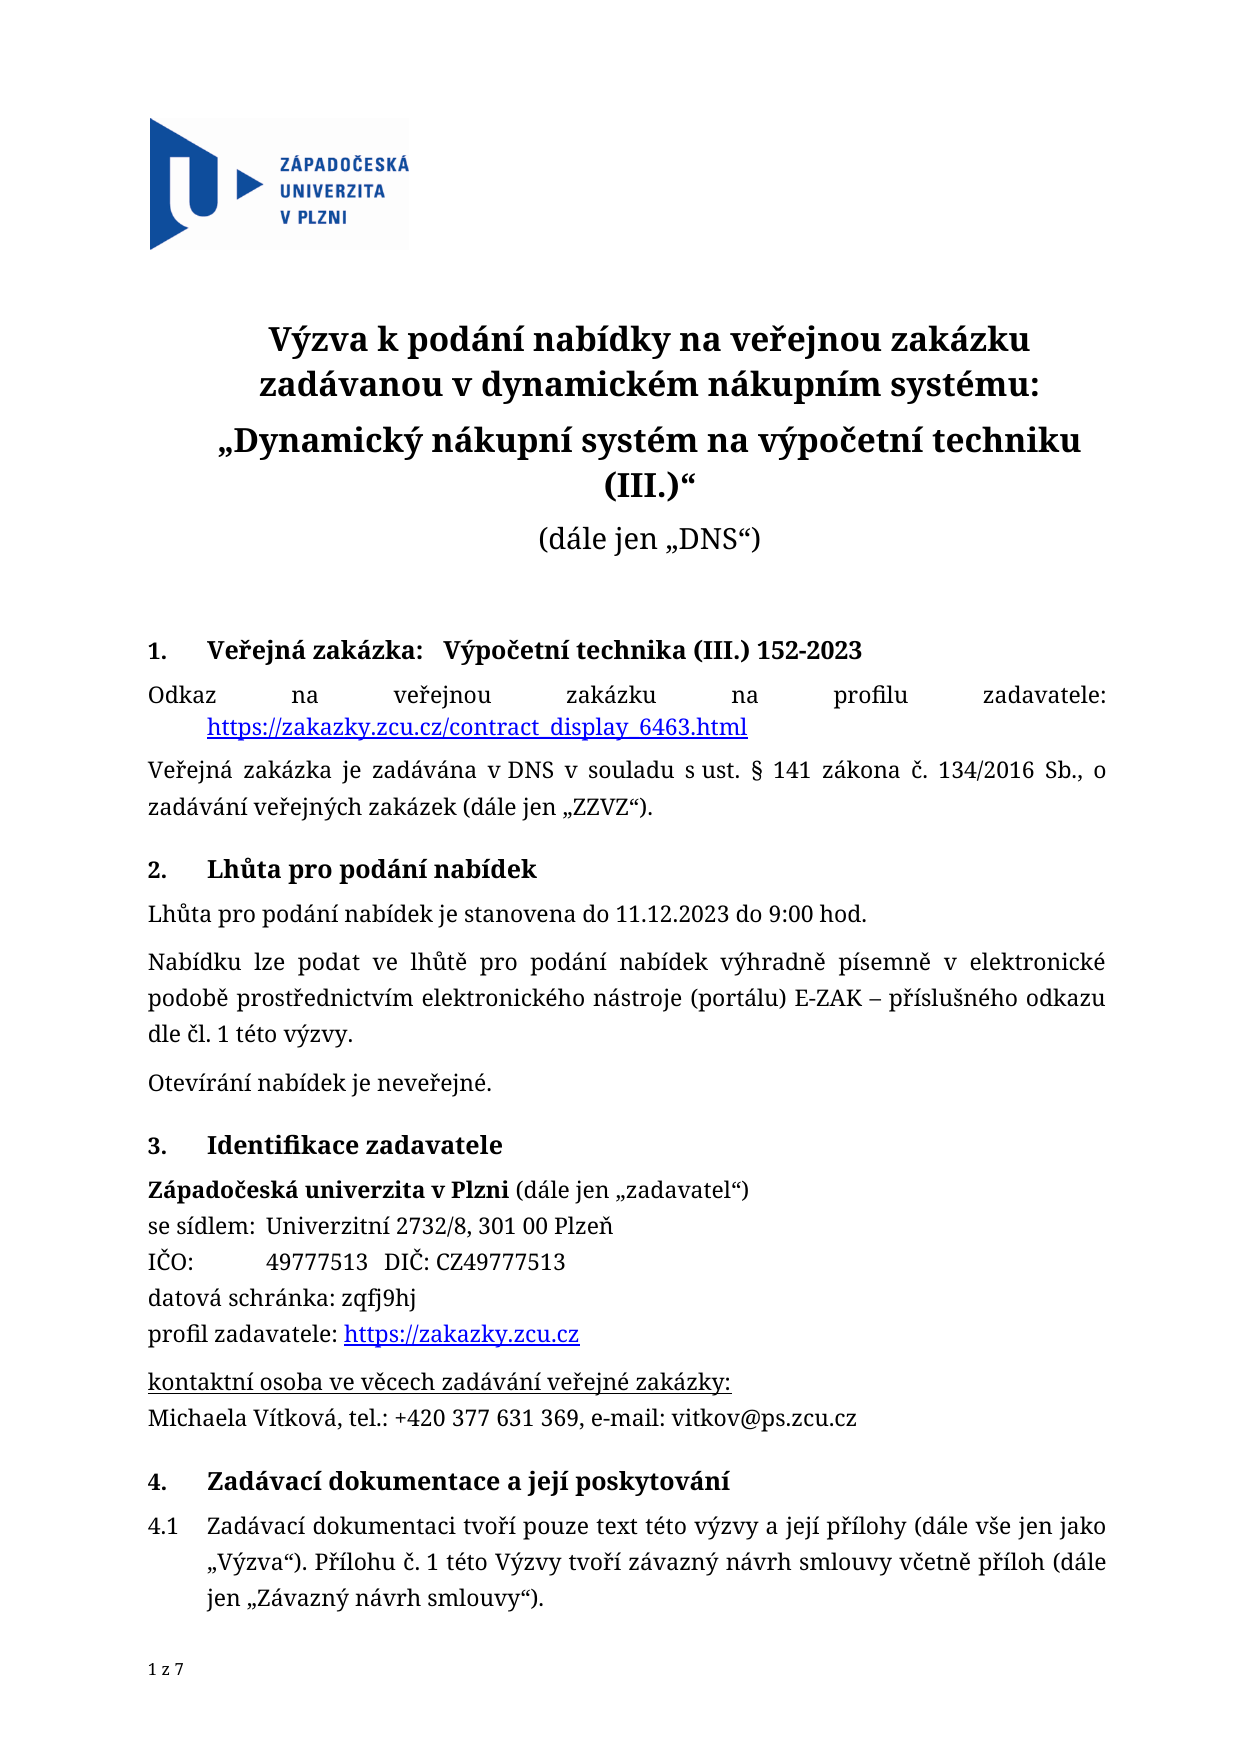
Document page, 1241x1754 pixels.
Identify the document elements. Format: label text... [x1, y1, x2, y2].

subtitle Identifikace zadavatele [148, 1128, 1107, 1162]
text IČO: 49777513 DIČ: CZ49777513 [148, 1246, 1107, 1277]
text kontaktní osoba ve věcech zadávání veřejné zakázky: [148, 1366, 1107, 1398]
text Západočeská univerzita v Plzni (dále jen „zadavatel“) [148, 1174, 1107, 1205]
subtitle Veřejná zakázka: Výpočetní technika (III.) 152-2023 [148, 633, 1107, 667]
text Odkaz na veřejnou zakázku na profilu zadavatele: https://zakazky.zcu.cz/contract_display_6463.html [148, 679, 1107, 742]
text Michaela Vítková, tel.: +420 377 631 369, e-mail: vitkov@ps.zcu.cz [148, 1402, 1107, 1433]
subtitle Lhůta pro podání nabídek [148, 851, 1107, 885]
subtitle Zadávací dokumentace a její poskytování [148, 1463, 1107, 1497]
text Lhůta pro podání nabídek je stanovena do 11.12.2023 do 9:00 hod. [148, 898, 1107, 929]
text Veřejná zakázka je zadávána v DNS v souladu s ust. § 141 zákona č. 134/2016 Sb., o zadávání veřejných zakázek (dále jen „ZZVZ“). [148, 754, 1107, 822]
text datová schránka: zqfj9hj [148, 1282, 1107, 1313]
text „Dynamický nákupní systém na výpočetní techniku (III.)“ [192, 417, 1107, 508]
text profil zadavatele: https://zakazky.zcu.cz [148, 1318, 1107, 1349]
list Zadávací dokumentaci tvoří pouze text této výzvy a její přílohy (dále vše jen jako „Výzva“). Přílohu č. 1 této Výzvy tvoří závazný návrh smlouvy včetně příloh (dále jen „Závazný návrh smlouvy“). [148, 1510, 1107, 1613]
text (dále jen „DNS“) [192, 518, 1107, 558]
text Nabídku lze podat ve lhůtě pro podání nabídek výhradně písemně v elektronické podobě prostřednictvím elektronického nástroje (portálu) E-ZAK – příslušného odkazu dle čl. 1 této výzvy. [148, 946, 1107, 1049]
text Otevírání nabídek je neveřejné. [148, 1067, 1107, 1098]
picture [150, 118, 409, 250]
text Výzva k podání nabídky na veřejnou zakázku zadávanou v dynamickém nákupním systému: [192, 316, 1107, 406]
text se sídlem: Univerzitní 2732/8, 301 00 Plzeň [148, 1210, 1107, 1241]
